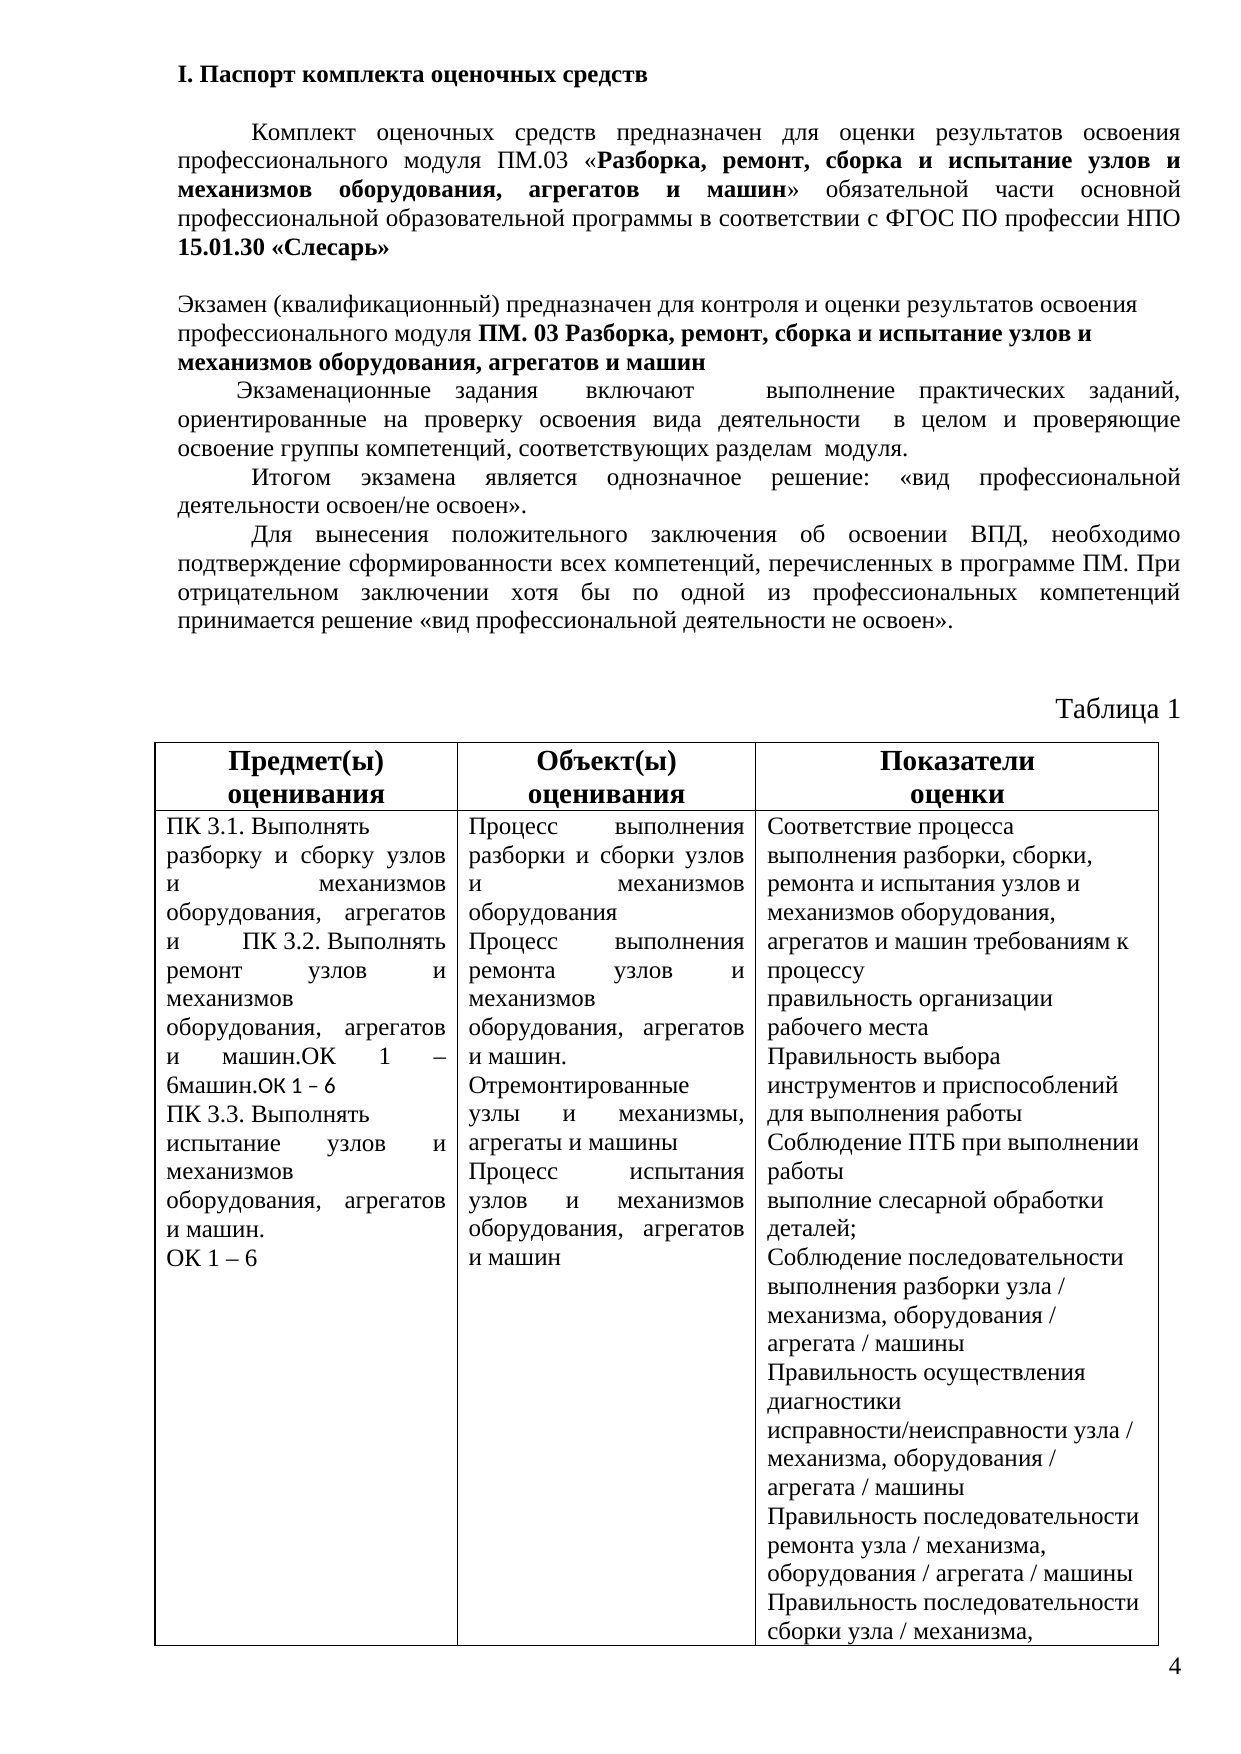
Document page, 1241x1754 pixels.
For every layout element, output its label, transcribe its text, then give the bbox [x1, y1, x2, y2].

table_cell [756, 811, 1158, 1645]
table_header Предмет(ы) оценивания [156, 743, 457, 810]
text Экзаменационные задания включают выполнение практических заданий, ориентированные на проверку освоения вида деятельности в целом и проверяющие освоение группы компетенций, соответствующих разделам модуля. [177, 375, 1181, 462]
text Для вынесения положительного заключения об освоении ВПД, необходимо подтверждение сформированности всех компетенций, перечисленных в программе ПМ. При отрицательном заключении хотя бы по одной из профессиональных компетенций принимается решение «вид профессиональной деятельности не освоен». [177, 519, 1181, 634]
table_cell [156, 811, 457, 1645]
table_header Объект(ы) оценивания [458, 743, 755, 810]
table_header Показатели оценки [756, 743, 1158, 810]
text Комплект оценочных средств предназначен для оценки результатов освоения профессионального модуля ПМ.03 «Разборка, ремонт, сборка и испытание узлов и механизмов оборудования, агрегатов и машин» обязательной части основной профессиональной образовательной программы в соответствии с ФГОС ПО профессии НПО 15.01.30 «Слесарь» [177, 117, 1181, 260]
text Итогом экзамена является однозначное решение: «вид профессиональной деятельности освоен/не освоен». [177, 462, 1181, 519]
text Таблица 1 [177, 692, 1181, 725]
text I. Паспорт комплекта оценочных средств [177, 59, 1181, 88]
text Экзамен (квалификационный) предназначен для контроля и оценки результатов освоения профессионального модуля ПМ. 03 Разборка, ремонт, сборка и испытание узлов и механизмов оборудования, агрегатов и машин [177, 289, 1181, 375]
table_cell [458, 811, 755, 1645]
